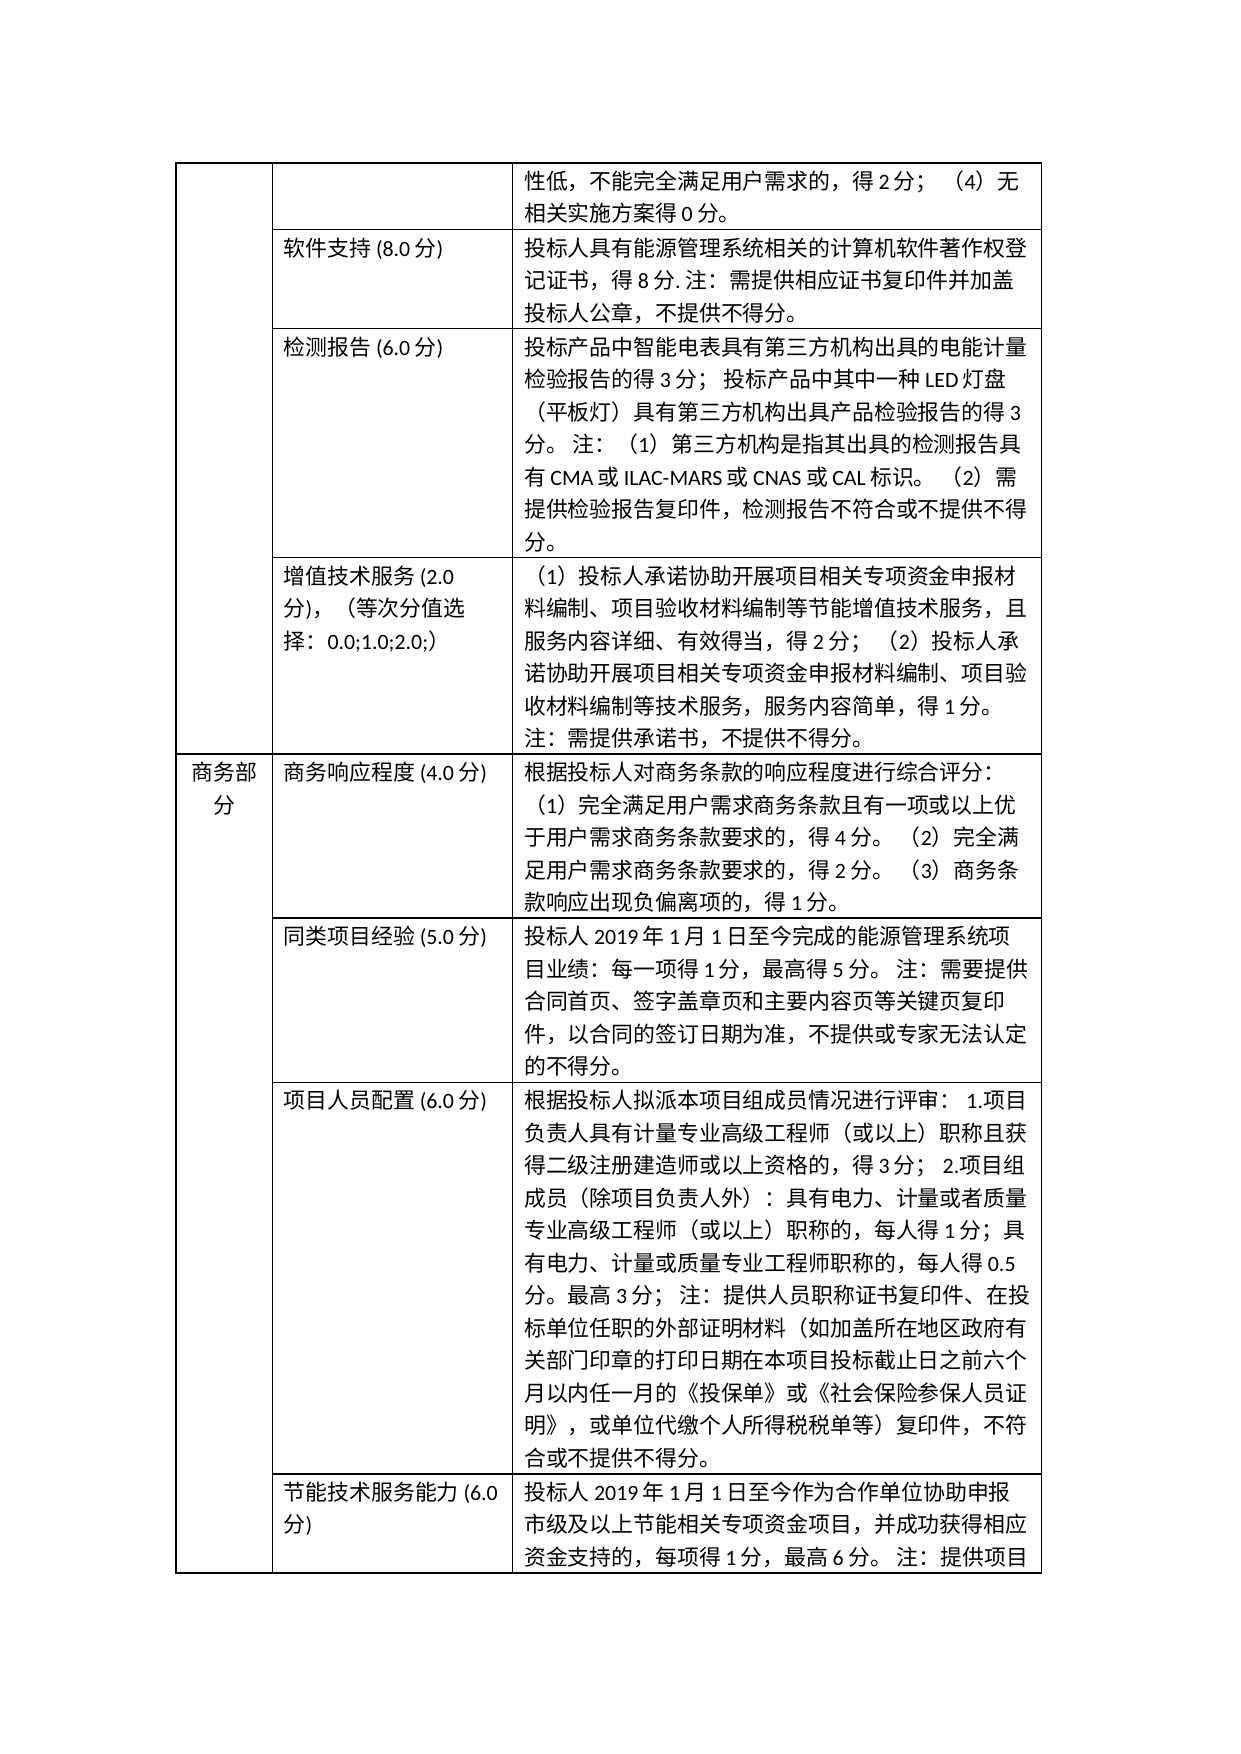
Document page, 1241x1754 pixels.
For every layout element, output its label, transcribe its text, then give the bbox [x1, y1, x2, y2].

table_cell 软件支持 (8.0分) [273, 230, 512, 328]
table_cell 项目人员配置 (6.0分) [273, 1083, 512, 1473]
table_cell 根据投标人对商务条款的响应程度进行综合评分： （1）完全满足用户需求商务条款且有一项或以上优于用户需求商务条款要求的，得4分。 （2）完全满足用户需求商务条款要求的，得2分。 （3）商务条款响应出现负偏离项的，得1分。 [513, 755, 1041, 917]
table_cell 投标产品中智能电表具有第三方机构出具的电能计量检验报告的得3分； 投标产品中其中一种LED灯盘（平板灯）具有第三方机构出具产品检验报告的得3分。 注：（1）第三方机构是指其出具的检测报告具有CMA或ILAC-MARS或CNAS或CAL标识。 （2）需提供检验报告复印件，检测报告不符合或不提供不得分。 [513, 329, 1041, 557]
table_cell 商务响应程度 (4.0分) [273, 755, 512, 917]
table_cell 增值技术服务 (2.0分)，（等次分值选择：0.0;1.0;2.0;） [273, 558, 512, 753]
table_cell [513, 164, 1041, 228]
table_cell 商务部分 [177, 755, 272, 1572]
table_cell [513, 1475, 1041, 1572]
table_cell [273, 164, 512, 228]
table_cell 节能技术服务能力 (6.0分) [273, 1475, 512, 1572]
table_cell 根据投标人拟派本项目组成员情况进行评审： 1.项目负责人具有计量专业高级工程师（或以上）职称且获得二级注册建造师或以上资格的，得3分； 2.项目组成员（除项目负责人外）：具有电力、计量或者质量专业高级工程师（或以上）职称的，每人得1分；具有电力、计量或质量专业工程师职称的，每人得0.5分。最高3分； 注：提供人员职称证书复印件、在投标单位任职的外部证明材料（如加盖所在地区政府有关部门印章的打印日期在本项目投标截止日之前六个月以内任一月的《投保单》或《社会保险参保人员证明》，或单位代缴个人所得税税单等）复印件，不符合或不提供不得分。 [513, 1083, 1041, 1473]
table_cell 投标人2019年1月1日至今完成的能源管理系统项目业绩：每一项得1分，最高得5分。 注：需要提供合同首页、签字盖章页和主要内容页等关键页复印件，以合同的签订日期为准，不提供或专家无法认定的不得分。 [513, 919, 1041, 1081]
table_cell 检测报告 (6.0分) [273, 329, 512, 557]
table_cell 投标人具有能源管理系统相关的计算机软件著作权登记证书，得8分. 注：需提供相应证书复印件并加盖投标人公章，不提供不得分。 [513, 230, 1041, 328]
table_cell （1）投标人承诺协助开展项目相关专项资金申报材料编制、项目验收材料编制等节能增值技术服务，且服务内容详细、有效得当，得2分； （2）投标人承诺协助开展项目相关专项资金申报材料编制、项目验收材料编制等技术服务，服务内容简单，得1分。 注：需提供承诺书，不提供不得分。 [513, 558, 1041, 753]
table_cell 同类项目经验 (5.0分) [273, 919, 512, 1081]
